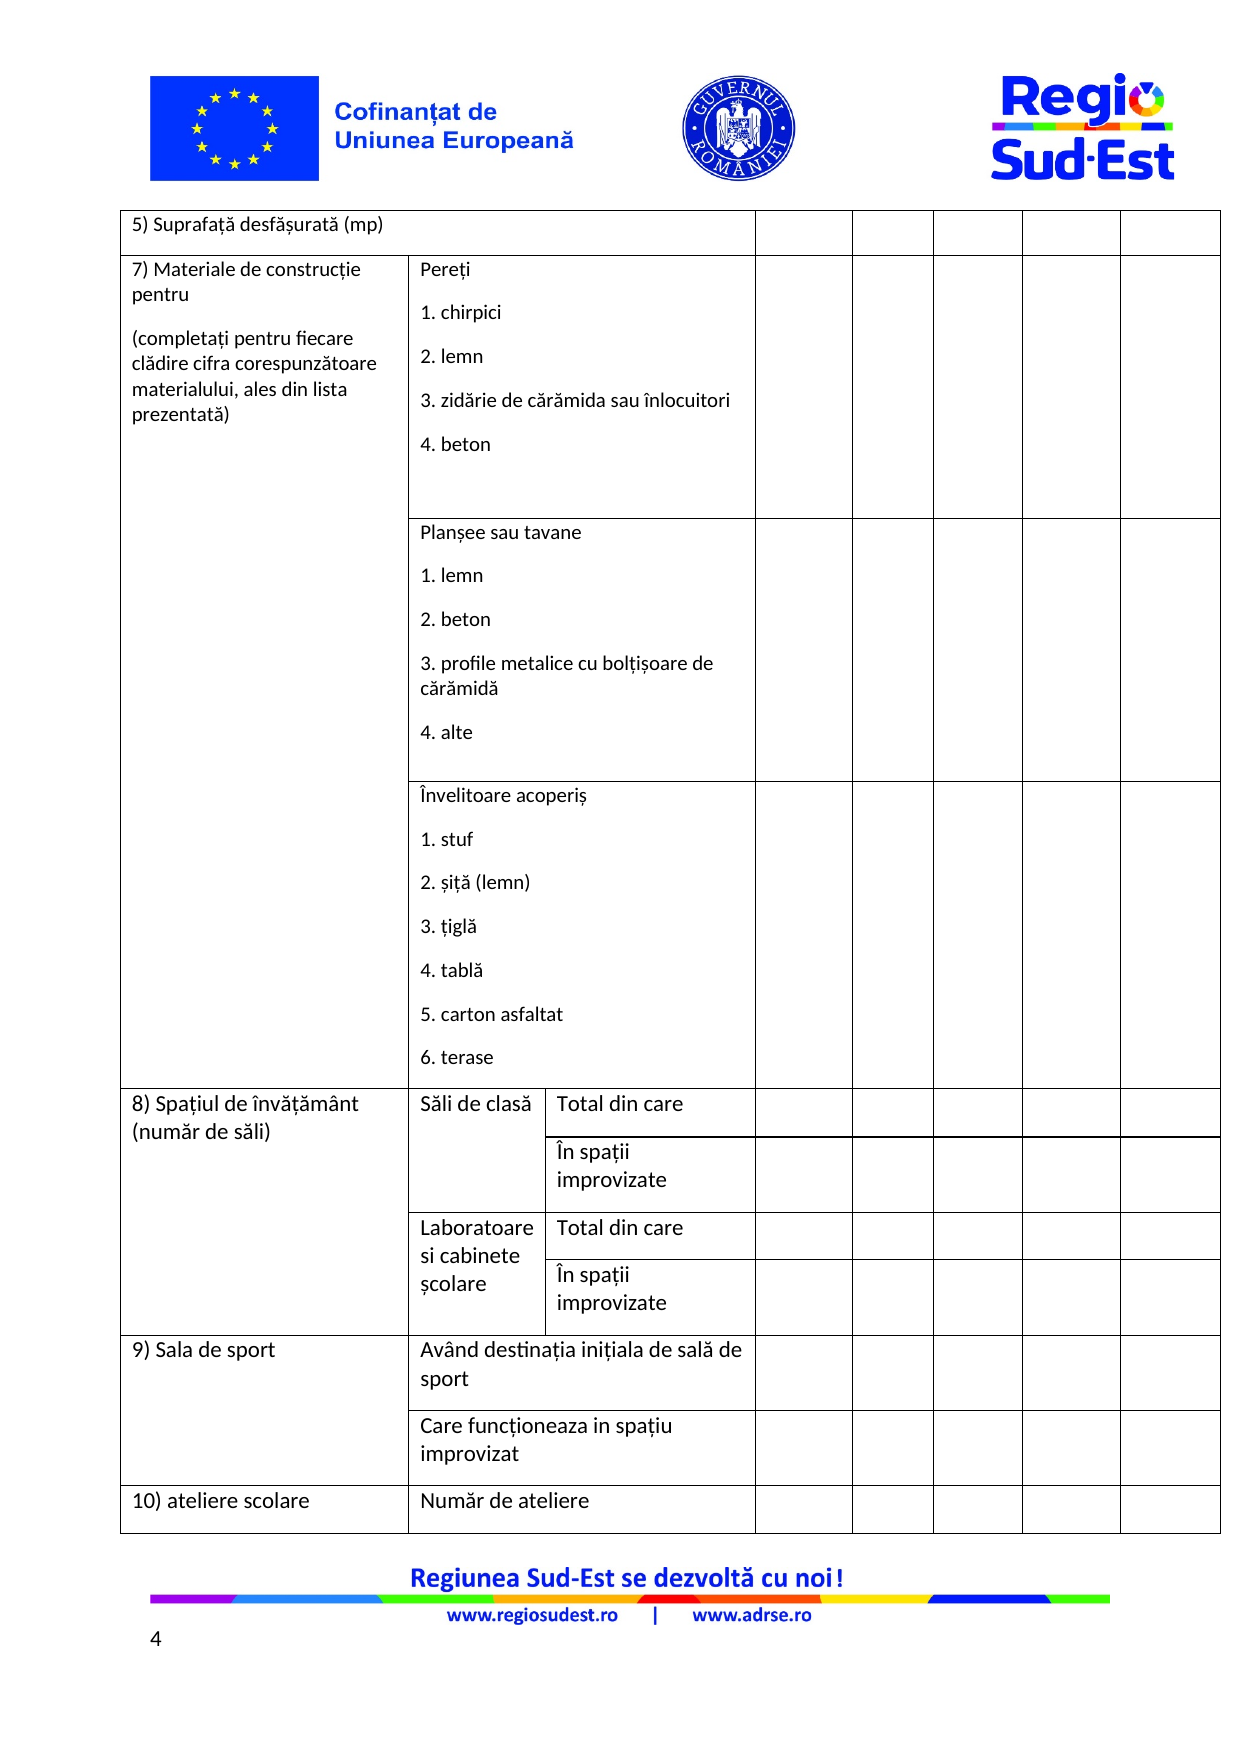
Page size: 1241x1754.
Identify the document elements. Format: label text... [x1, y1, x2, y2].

table_cell Total din care [546, 1213, 755, 1259]
table_cell [853, 1486, 933, 1533]
table_cell [853, 256, 933, 518]
table_cell [1023, 256, 1120, 518]
table_cell [1023, 1213, 1120, 1259]
table_cell [1121, 1213, 1220, 1259]
table_cell [934, 519, 1022, 781]
table_cell Număr de ateliere [409, 1486, 755, 1533]
table_cell [853, 1336, 933, 1410]
table_cell [934, 1138, 1022, 1212]
table_cell [1121, 211, 1220, 255]
table_cell În spații improvizate [546, 1138, 755, 1212]
table_cell [853, 1138, 933, 1212]
table_cell [1023, 1138, 1120, 1212]
table_cell [756, 1486, 852, 1533]
table_cell [853, 211, 933, 255]
table_cell [1023, 1486, 1120, 1533]
table_cell 7) Materiale de construcție pentru (completați pentru fiecare clădire cifra corespunzătoare materialului, ales din lista prezentată) [121, 256, 408, 1088]
table_cell [1121, 1260, 1220, 1334]
table_cell [934, 1486, 1022, 1533]
table_cell [934, 1260, 1022, 1334]
table_cell [1023, 519, 1120, 781]
table_cell Având destinația inițiala de sală de sport [409, 1336, 755, 1410]
table_cell Învelitoare acoperiș 1. stuf 2. șiță (lemn) 3. țiglă 4. tablă 5. carton asfaltat 6. terase [409, 782, 755, 1088]
table_cell [934, 1213, 1022, 1259]
table_cell [1121, 1089, 1220, 1136]
table_cell [756, 256, 852, 518]
table_cell 5) Suprafață desfășurată (mp) [121, 211, 755, 255]
table_cell [756, 519, 852, 781]
table_cell [756, 1336, 852, 1410]
table_cell Pereți 1. chirpici 2. lemn 3. zidărie de cărămida sau înlocuitori 4. beton [409, 256, 755, 518]
table_cell [934, 256, 1022, 518]
table_cell [853, 1260, 933, 1334]
table_cell [1023, 782, 1120, 1088]
table_cell Total din care [546, 1089, 755, 1136]
table_cell [756, 1213, 852, 1259]
table_cell [1121, 256, 1220, 518]
table_cell [1023, 1260, 1120, 1334]
table_cell [853, 1089, 933, 1136]
table_cell În spații improvizate [546, 1260, 755, 1334]
table_cell [934, 782, 1022, 1088]
picture [150, 1567, 1110, 1625]
table_cell Care funcționeaza in spațiu improvizat [409, 1411, 755, 1485]
table_cell [756, 1411, 852, 1485]
table_cell [1023, 1089, 1120, 1136]
table_cell [934, 211, 1022, 255]
table_cell [934, 1089, 1022, 1136]
table_cell [1023, 211, 1120, 255]
table_cell [1023, 1411, 1120, 1485]
table_cell Laboratoare si cabinete școlare [409, 1213, 545, 1334]
table_cell [756, 1260, 852, 1334]
table_cell 8) Spațiul de învățământ (număr de săli) [121, 1089, 408, 1334]
table_cell 9) Sala de sport [121, 1336, 408, 1485]
table_cell [1121, 1486, 1220, 1533]
table_cell Săli de clasă [409, 1089, 545, 1212]
picture [150, 73, 1175, 182]
table_cell [1121, 782, 1220, 1088]
table_cell [1121, 519, 1220, 781]
table_cell [853, 1411, 933, 1485]
table_cell [934, 1411, 1022, 1485]
table_cell [756, 211, 852, 255]
table_cell [853, 782, 933, 1088]
table_cell Planșee sau tavane 1. lemn 2. beton 3. profile metalice cu bolțișoare de cărămidă 4. alte [409, 519, 755, 781]
table_cell [853, 519, 933, 781]
table_cell [756, 782, 852, 1088]
table_cell [756, 1138, 852, 1212]
table_cell [934, 1336, 1022, 1410]
table_cell [756, 1089, 852, 1136]
table_cell 10) ateliere scolare [121, 1486, 408, 1533]
table_cell [1121, 1336, 1220, 1410]
table_cell [1121, 1411, 1220, 1485]
table_cell [1121, 1138, 1220, 1212]
table_cell [853, 1213, 933, 1259]
table_cell [1023, 1336, 1120, 1410]
